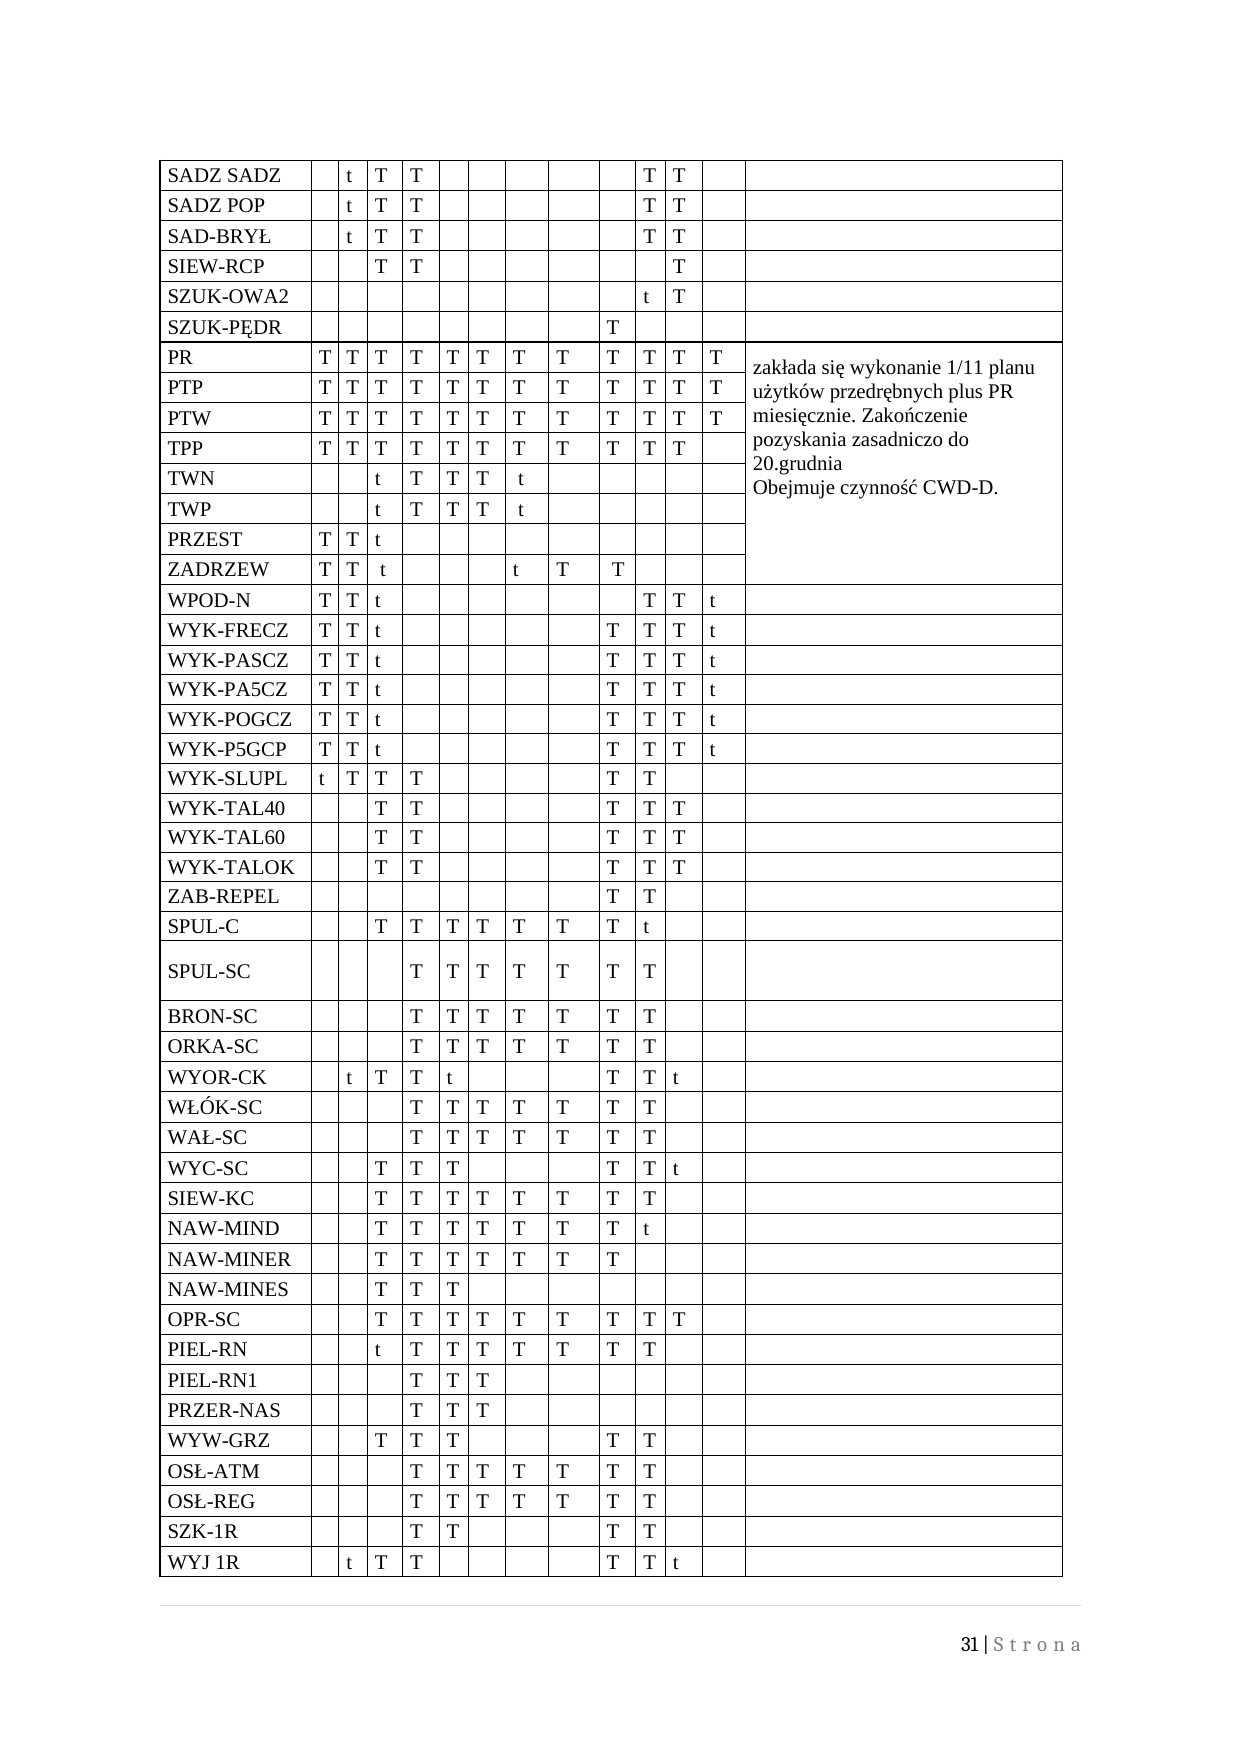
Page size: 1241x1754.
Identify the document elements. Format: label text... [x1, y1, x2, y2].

table_cell [636, 494, 665, 523]
table_cell T [636, 1426, 665, 1455]
table_cell [666, 1092, 702, 1122]
table_cell [746, 823, 1062, 852]
table_cell T [666, 161, 702, 190]
table_cell T [403, 823, 439, 852]
table_cell T [440, 433, 468, 463]
table_cell PRZER-NAS [161, 1395, 311, 1425]
table_cell T [636, 882, 665, 911]
table_cell [746, 1214, 1062, 1243]
table_cell T [703, 373, 745, 402]
table_cell T [600, 764, 635, 792]
table_cell T [666, 251, 702, 281]
table_cell [312, 794, 338, 822]
table_cell [339, 1183, 367, 1212]
table_cell NAW-MIND [161, 1214, 311, 1243]
table_cell [339, 941, 367, 1000]
table_cell [746, 1274, 1062, 1303]
table_cell t [368, 464, 402, 493]
table_cell [312, 221, 338, 250]
table_cell T [506, 373, 548, 402]
table_cell [703, 823, 745, 852]
table_cell [666, 1183, 702, 1212]
table_cell [506, 1062, 548, 1091]
table_cell PR [161, 343, 311, 372]
table_cell [636, 1244, 665, 1273]
table_cell [703, 494, 745, 523]
table_cell [506, 734, 548, 763]
table_cell T [339, 615, 367, 644]
table_cell t [368, 524, 402, 553]
table_cell T [440, 464, 468, 493]
table_cell [600, 221, 635, 250]
table_cell T [549, 1001, 599, 1031]
table_cell [549, 161, 599, 190]
table_cell T [469, 1395, 505, 1425]
table_cell t [368, 615, 402, 644]
table_cell [312, 1547, 338, 1576]
table_cell T [339, 373, 367, 402]
table_cell [703, 882, 745, 911]
table_cell [339, 912, 367, 940]
table_cell T [368, 403, 402, 432]
table_cell [368, 1001, 402, 1031]
table_cell [506, 161, 548, 190]
table_cell T [368, 1426, 402, 1455]
table_cell T [600, 1183, 635, 1212]
table_cell [703, 1305, 745, 1334]
table_cell T [368, 794, 402, 822]
table_cell [440, 282, 468, 311]
table_cell T [600, 705, 635, 733]
table_cell T [469, 941, 505, 1000]
table_cell [368, 1123, 402, 1152]
table_cell [746, 1426, 1062, 1455]
table_cell [312, 1274, 338, 1303]
table_cell T [636, 1517, 665, 1546]
table_cell t [703, 585, 745, 614]
table_cell [549, 1274, 599, 1303]
table_cell [666, 1274, 702, 1303]
table_cell T [368, 1244, 402, 1273]
table_cell T [600, 373, 635, 402]
table_cell [703, 524, 745, 553]
table_cell [339, 1335, 367, 1364]
table_cell [549, 615, 599, 644]
table_cell [506, 675, 548, 704]
table_cell T [368, 912, 402, 940]
table_cell [746, 882, 1062, 911]
table_cell T [469, 1365, 505, 1394]
table_cell [339, 1456, 367, 1485]
table_cell T [600, 1062, 635, 1091]
table_cell T [600, 1123, 635, 1152]
table_cell t [506, 494, 548, 523]
table_cell [339, 1365, 367, 1394]
table_cell T [600, 912, 635, 940]
table_cell [469, 221, 505, 250]
table_cell T [403, 1486, 439, 1516]
table_cell [703, 794, 745, 822]
table_cell ZADRZEW [161, 555, 311, 584]
table_cell [666, 524, 702, 553]
table_cell T [440, 1183, 468, 1212]
table_cell T [506, 1032, 548, 1061]
table_cell T [549, 1305, 599, 1334]
table_cell T [666, 343, 702, 372]
table_cell WYJ 1R [161, 1547, 311, 1576]
table_cell WYC-SC [161, 1153, 311, 1182]
table_cell T [549, 555, 599, 584]
table_cell [368, 1365, 402, 1394]
table_cell [368, 1517, 402, 1546]
table_cell TWP [161, 494, 311, 523]
table_cell [666, 555, 702, 584]
table_cell [746, 1123, 1062, 1152]
table_cell T [440, 373, 468, 402]
table_cell [469, 1517, 505, 1546]
table_cell [549, 1153, 599, 1182]
table_cell [469, 882, 505, 911]
table_cell [703, 1517, 745, 1546]
table_cell T [506, 433, 548, 463]
table_cell WYK-PASCZ [161, 646, 311, 674]
table_cell [549, 585, 599, 614]
table_cell T [666, 615, 702, 644]
table_cell WYK-PA5CZ [161, 675, 311, 704]
table_cell T [506, 1123, 548, 1152]
table_cell OSŁ-REG [161, 1486, 311, 1516]
table_cell T [469, 1456, 505, 1485]
table_cell PTP [161, 373, 311, 402]
table_cell [636, 1365, 665, 1394]
table_cell [746, 221, 1062, 250]
table_cell [339, 853, 367, 881]
table_cell [703, 161, 745, 190]
table_cell [549, 734, 599, 763]
table_cell [403, 312, 439, 341]
table_cell [312, 1305, 338, 1334]
table_cell [746, 1092, 1062, 1122]
table_cell T [368, 1183, 402, 1212]
table_cell T [469, 343, 505, 372]
table_cell [312, 1486, 338, 1516]
table_cell T [549, 1214, 599, 1243]
table_cell T [636, 1456, 665, 1485]
table_cell [703, 764, 745, 792]
table_cell ORKA-SC [161, 1032, 311, 1061]
table_cell [746, 1032, 1062, 1061]
table_cell T [506, 912, 548, 940]
table_cell [469, 1274, 505, 1303]
table_cell [469, 585, 505, 614]
table_cell SPUL-SC [161, 941, 311, 1000]
table_cell [469, 251, 505, 281]
table_cell [703, 1183, 745, 1212]
table_cell [312, 1183, 338, 1212]
table_cell [469, 823, 505, 852]
table_cell T [440, 1274, 468, 1303]
table_cell [339, 1305, 367, 1334]
table_cell T [666, 734, 702, 763]
table_cell T [469, 464, 505, 493]
table_cell T [600, 1547, 635, 1576]
table_cell T [368, 1547, 402, 1576]
table_cell T [339, 646, 367, 674]
table_cell [312, 1456, 338, 1485]
table_cell T [440, 1426, 468, 1455]
table_cell T [440, 1305, 468, 1334]
table_cell [368, 1456, 402, 1485]
table_cell [339, 882, 367, 911]
table_cell T [666, 1305, 702, 1334]
table_cell [703, 464, 745, 493]
table_cell T [666, 191, 702, 220]
table_cell [746, 734, 1062, 763]
table_cell [440, 191, 468, 220]
table_cell T [403, 794, 439, 822]
table_cell T [403, 1092, 439, 1122]
table_cell [440, 585, 468, 614]
table_cell WYK-TAL60 [161, 823, 311, 852]
table_cell [368, 1092, 402, 1122]
table_cell T [549, 941, 599, 1000]
table_cell t [506, 464, 548, 493]
table_cell [312, 1395, 338, 1425]
table_cell [666, 1486, 702, 1516]
table_cell [403, 282, 439, 311]
table_cell [312, 1032, 338, 1061]
table_cell T [666, 823, 702, 852]
table_cell T [666, 282, 702, 311]
table_cell T [549, 1123, 599, 1152]
table_cell T [636, 1001, 665, 1031]
table_cell [666, 1032, 702, 1061]
table_cell [746, 1062, 1062, 1091]
table_cell T [600, 734, 635, 763]
table_cell T [403, 1365, 439, 1394]
table_cell [600, 1274, 635, 1303]
table_cell T [403, 941, 439, 1000]
table_cell [506, 882, 548, 911]
table_cell t [339, 161, 367, 190]
table_cell T [403, 1517, 439, 1546]
table_cell [368, 282, 402, 311]
table_cell T [666, 373, 702, 402]
table_cell t [368, 1335, 402, 1364]
table_cell [666, 1001, 702, 1031]
table_cell T [312, 615, 338, 644]
table_cell [440, 524, 468, 553]
table_cell [506, 1426, 548, 1455]
table_cell [440, 705, 468, 733]
table_cell [746, 1517, 1062, 1546]
table_cell T [469, 1244, 505, 1273]
table_cell [440, 853, 468, 881]
table_cell [666, 1365, 702, 1394]
table_cell T [600, 1032, 635, 1061]
table_cell T [368, 823, 402, 852]
table_cell [469, 191, 505, 220]
table_cell T [403, 464, 439, 493]
table_cell BRON-SC [161, 1001, 311, 1031]
table_cell [636, 555, 665, 584]
table_cell [746, 646, 1062, 674]
table_cell T [403, 1274, 439, 1303]
table_cell T [368, 221, 402, 250]
table_cell T [403, 191, 439, 220]
table_cell t [703, 705, 745, 733]
table_cell [440, 675, 468, 704]
table_cell SAD-BRYŁ [161, 221, 311, 250]
table_cell T [600, 555, 635, 584]
table_cell [506, 646, 548, 674]
table_cell t [339, 1062, 367, 1091]
table_cell [746, 1335, 1062, 1364]
table_cell [746, 764, 1062, 792]
table_cell [600, 251, 635, 281]
table_cell [339, 1274, 367, 1303]
table_cell T [636, 615, 665, 644]
table_cell SPUL-C [161, 912, 311, 940]
table_cell OPR-SC [161, 1305, 311, 1334]
table_cell [312, 191, 338, 220]
table_cell T [469, 1183, 505, 1212]
table_cell T [339, 555, 367, 584]
table_cell T [403, 912, 439, 940]
table_cell T [636, 1123, 665, 1152]
table_cell T [600, 1456, 635, 1485]
table_cell T [440, 1123, 468, 1152]
table_cell [312, 312, 338, 341]
table_cell T [636, 1486, 665, 1516]
table_cell ZAB-REPEL [161, 882, 311, 911]
table_cell T [339, 764, 367, 792]
table_cell T [636, 646, 665, 674]
table_cell T [666, 705, 702, 733]
table_cell T [368, 343, 402, 372]
table_cell [549, 312, 599, 341]
table_cell [469, 555, 505, 584]
table_cell [746, 1365, 1062, 1394]
table_cell [506, 764, 548, 792]
table_cell [440, 734, 468, 763]
table_cell [666, 882, 702, 911]
table_cell T [339, 675, 367, 704]
table_cell T [440, 1244, 468, 1273]
table_cell [368, 1395, 402, 1425]
table_cell [312, 912, 338, 940]
table_cell T [600, 1426, 635, 1455]
table_cell [469, 1062, 505, 1091]
table_cell [746, 251, 1062, 281]
table_cell t [440, 1062, 468, 1091]
table_cell [506, 524, 548, 553]
table_cell [312, 1214, 338, 1243]
table_cell t [368, 734, 402, 763]
table_cell [312, 823, 338, 852]
table_cell [549, 191, 599, 220]
table_cell [469, 734, 505, 763]
table_cell SZUK-OWA2 [161, 282, 311, 311]
table_cell [746, 853, 1062, 881]
table_cell [600, 494, 635, 523]
table_cell [403, 585, 439, 614]
table_cell T [368, 1305, 402, 1334]
table_cell T [403, 403, 439, 432]
table_cell T [440, 941, 468, 1000]
table_cell T [469, 1486, 505, 1516]
table_cell [549, 675, 599, 704]
table_cell T [636, 675, 665, 704]
table_cell T [506, 1092, 548, 1122]
table_cell T [636, 823, 665, 852]
table_cell [703, 1547, 745, 1576]
table_cell PIEL-RN [161, 1335, 311, 1364]
table_cell T [506, 1001, 548, 1031]
table_cell [666, 1517, 702, 1546]
table_cell SADZ SADZ [161, 161, 311, 190]
table_cell T [312, 705, 338, 733]
table_cell T [403, 1547, 439, 1576]
table_cell [368, 312, 402, 341]
table_cell T [312, 555, 338, 584]
table_cell T [636, 1153, 665, 1182]
table_cell WAŁ-SC [161, 1123, 311, 1152]
table_cell [703, 1335, 745, 1364]
table_cell T [339, 705, 367, 733]
table_cell T [312, 433, 338, 463]
table_cell [549, 1365, 599, 1394]
table_cell [746, 1153, 1062, 1182]
table_cell [312, 1153, 338, 1182]
table_cell T [636, 764, 665, 792]
table_cell [440, 251, 468, 281]
table_cell [703, 1274, 745, 1303]
table_cell [703, 1001, 745, 1031]
table_cell [440, 555, 468, 584]
table_cell [703, 941, 745, 1000]
table_cell T [440, 1214, 468, 1243]
table_cell [549, 494, 599, 523]
table_cell T [666, 675, 702, 704]
table_cell T [469, 433, 505, 463]
table_cell [312, 941, 338, 1000]
table_cell t [666, 1547, 702, 1576]
table_cell PRZEST [161, 524, 311, 553]
table_cell T [368, 1153, 402, 1182]
table_cell [469, 524, 505, 553]
table_cell WYK-P5GCP [161, 734, 311, 763]
table_cell [666, 494, 702, 523]
table_cell [549, 1426, 599, 1455]
table_cell T [506, 403, 548, 432]
table_cell T [549, 373, 599, 402]
table_cell t [368, 646, 402, 674]
table_cell TPP [161, 433, 311, 463]
table_cell [549, 1062, 599, 1091]
table_cell [506, 312, 548, 341]
table_cell T [666, 853, 702, 881]
table_cell T [549, 1244, 599, 1273]
table_cell T [368, 1214, 402, 1243]
table_cell WŁÓK-SC [161, 1092, 311, 1122]
table_cell T [440, 1092, 468, 1122]
table_cell [312, 1335, 338, 1364]
table_cell [703, 555, 745, 584]
table_cell T [636, 1183, 665, 1212]
table_cell [368, 1032, 402, 1061]
table_cell [666, 1395, 702, 1425]
table_cell t [666, 1062, 702, 1091]
table_cell [469, 646, 505, 674]
table_cell [339, 1517, 367, 1546]
table_cell T [469, 373, 505, 402]
table_cell T [600, 433, 635, 463]
table_cell [666, 912, 702, 940]
table_cell T [469, 1335, 505, 1364]
table_cell T [636, 433, 665, 463]
table_cell T [339, 585, 367, 614]
table_cell t [506, 555, 548, 584]
table_cell [339, 794, 367, 822]
table_cell [469, 1426, 505, 1455]
table_cell T [403, 1153, 439, 1182]
table_cell T [368, 1274, 402, 1303]
table_cell [469, 1153, 505, 1182]
table_cell [440, 764, 468, 792]
table_cell [403, 555, 439, 584]
table_cell [549, 1517, 599, 1546]
table_cell [703, 1244, 745, 1273]
table_cell [403, 882, 439, 911]
table_cell T [440, 1032, 468, 1061]
table_cell [549, 646, 599, 674]
table_cell [403, 615, 439, 644]
table_cell T [549, 1335, 599, 1364]
table_cell T [600, 403, 635, 432]
table_cell T [403, 1305, 439, 1334]
table_cell t [312, 764, 338, 792]
table_cell T [666, 646, 702, 674]
table_cell [506, 705, 548, 733]
table_cell T [403, 161, 439, 190]
table_cell TWN [161, 464, 311, 493]
table_cell [506, 585, 548, 614]
table_cell [703, 282, 745, 311]
table_cell [469, 853, 505, 881]
table_cell [506, 794, 548, 822]
table_cell [339, 1214, 367, 1243]
table_cell T [506, 1244, 548, 1273]
table_cell WYK-POGCZ [161, 705, 311, 733]
table_cell T [600, 823, 635, 852]
table_cell T [549, 1032, 599, 1061]
table_cell T [403, 1183, 439, 1212]
table_cell t [636, 282, 665, 311]
table_cell T [403, 1244, 439, 1273]
table_cell T [600, 794, 635, 822]
table_cell T [312, 524, 338, 553]
table_cell [666, 941, 702, 1000]
table_cell [368, 882, 402, 911]
table_cell T [666, 403, 702, 432]
table_cell [636, 464, 665, 493]
table_cell [600, 191, 635, 220]
table_cell T [636, 794, 665, 822]
table_cell T [549, 1183, 599, 1212]
table_cell [440, 221, 468, 250]
table_cell T [549, 1092, 599, 1122]
table_cell T [549, 912, 599, 940]
table_cell [469, 675, 505, 704]
table_cell SADZ POP [161, 191, 311, 220]
table_cell T [600, 1001, 635, 1031]
table_cell [469, 1547, 505, 1576]
table_cell t [703, 646, 745, 674]
table_cell [703, 433, 745, 463]
table_cell T [339, 524, 367, 553]
table_cell [403, 675, 439, 704]
table_cell T [403, 1001, 439, 1031]
table_cell [506, 615, 548, 644]
table_cell [746, 312, 1062, 341]
table_cell T [703, 403, 745, 432]
table_cell [403, 705, 439, 733]
table_cell T [440, 1335, 468, 1364]
table_cell [469, 282, 505, 311]
table_cell [339, 1426, 367, 1455]
table_cell [339, 312, 367, 341]
table_cell T [549, 1456, 599, 1485]
table_cell [339, 823, 367, 852]
table_cell [746, 675, 1062, 704]
table_cell [312, 464, 338, 493]
table_cell T [312, 734, 338, 763]
table_cell t [368, 494, 402, 523]
table_cell t [339, 1547, 367, 1576]
table_cell T [469, 403, 505, 432]
table_cell [549, 251, 599, 281]
table_cell [440, 823, 468, 852]
table_cell T [666, 585, 702, 614]
table_cell [469, 161, 505, 190]
table_cell T [703, 343, 745, 372]
table_cell [469, 705, 505, 733]
table_cell T [636, 1547, 665, 1576]
table_cell NAW-MINES [161, 1274, 311, 1303]
table_cell T [636, 1062, 665, 1091]
table_cell [312, 1062, 338, 1091]
table_cell T [312, 675, 338, 704]
table_cell T [339, 343, 367, 372]
table_cell T [440, 343, 468, 372]
table_cell WYK-TAL40 [161, 794, 311, 822]
table_cell [746, 585, 1062, 614]
table_cell [339, 1486, 367, 1516]
table_cell [666, 1456, 702, 1485]
table_cell [549, 221, 599, 250]
table_cell [339, 464, 367, 493]
table_cell [440, 615, 468, 644]
table_cell [506, 1274, 548, 1303]
table_cell t [368, 705, 402, 733]
table_cell [440, 646, 468, 674]
table_cell [549, 764, 599, 792]
table_cell T [549, 1486, 599, 1516]
table_cell [703, 912, 745, 940]
table_cell [312, 1244, 338, 1273]
table_cell [600, 464, 635, 493]
table_cell t [368, 555, 402, 584]
table_cell T [312, 343, 338, 372]
table_cell WYK-FRECZ [161, 615, 311, 644]
table_cell SIEW-KC [161, 1183, 311, 1212]
table_cell PIEL-RN1 [161, 1365, 311, 1394]
table_cell [312, 282, 338, 311]
table_cell T [368, 764, 402, 792]
table_cell [746, 1395, 1062, 1425]
table_cell [403, 734, 439, 763]
table_cell t [339, 221, 367, 250]
table_cell t [666, 1153, 702, 1182]
table_cell [600, 161, 635, 190]
table_cell [506, 853, 548, 881]
table_cell T [403, 251, 439, 281]
table_cell [312, 853, 338, 881]
table_cell [703, 221, 745, 250]
table_cell OSŁ-ATM [161, 1456, 311, 1485]
table_cell T [600, 882, 635, 911]
table_cell T [403, 373, 439, 402]
table_cell [403, 646, 439, 674]
table_cell T [600, 853, 635, 881]
table_cell [746, 794, 1062, 822]
table_cell [549, 524, 599, 553]
table_cell T [469, 1214, 505, 1243]
table_cell [506, 1153, 548, 1182]
table_cell T [636, 1305, 665, 1334]
table_cell T [600, 615, 635, 644]
table_cell T [368, 433, 402, 463]
table_cell T [549, 343, 599, 372]
table_cell [746, 1456, 1062, 1485]
table_cell [312, 1123, 338, 1152]
table_cell [312, 1092, 338, 1122]
table_cell WYOR-CK [161, 1062, 311, 1091]
table_cell T [403, 1123, 439, 1152]
table_cell [746, 615, 1062, 644]
table_cell T [600, 1305, 635, 1334]
table_cell T [666, 221, 702, 250]
table_cell T [506, 1214, 548, 1243]
table_cell T [403, 1214, 439, 1243]
table_cell T [312, 646, 338, 674]
table_cell [703, 1365, 745, 1394]
table_cell [600, 282, 635, 311]
table_cell T [636, 734, 665, 763]
table_cell [746, 1305, 1062, 1334]
table_cell [339, 1123, 367, 1152]
table_cell T [636, 1335, 665, 1364]
table_cell [312, 1001, 338, 1031]
table_cell [666, 1426, 702, 1455]
table_cell T [636, 1032, 665, 1061]
table_cell [703, 1456, 745, 1485]
table_cell T [636, 161, 665, 190]
table_cell T [469, 1305, 505, 1334]
table_cell T [549, 433, 599, 463]
table_cell [703, 1153, 745, 1182]
table_cell [600, 1365, 635, 1394]
table_cell [703, 1395, 745, 1425]
table_cell [666, 1123, 702, 1152]
table_cell T [636, 403, 665, 432]
table_cell T [440, 1365, 468, 1394]
table_cell [703, 1123, 745, 1152]
table_cell T [549, 403, 599, 432]
table_cell [636, 312, 665, 341]
table_cell [746, 282, 1062, 311]
table_cell [549, 464, 599, 493]
table_cell [600, 524, 635, 553]
table_cell [312, 1517, 338, 1546]
table_cell SIEW-RCP [161, 251, 311, 281]
table_cell [703, 1214, 745, 1243]
table_cell PTW [161, 403, 311, 432]
table_cell [469, 794, 505, 822]
table_cell zakłada się wykonanie 1/11 planu użytków przedrębnych plus PR miesięcznie. Zakończenie pozyskania zasadniczo do 20.grudnia Obejmuje czynność CWD-D. [746, 343, 1062, 584]
table_cell [636, 251, 665, 281]
table_cell [703, 1062, 745, 1091]
table_cell [746, 1486, 1062, 1516]
table_cell [312, 882, 338, 911]
table_cell SZK-1R [161, 1517, 311, 1546]
table_cell T [636, 853, 665, 881]
table_cell T [440, 1001, 468, 1031]
table_cell [549, 853, 599, 881]
table_cell T [440, 1395, 468, 1425]
table_cell [666, 1335, 702, 1364]
table_cell T [403, 221, 439, 250]
table_cell t [703, 734, 745, 763]
table_cell [703, 191, 745, 220]
table_cell T [440, 1517, 468, 1546]
table_cell [339, 494, 367, 523]
table_cell [636, 1395, 665, 1425]
table_cell t [368, 675, 402, 704]
table_cell T [469, 912, 505, 940]
table_cell [746, 1244, 1062, 1273]
table_cell T [600, 646, 635, 674]
table_cell T [600, 1092, 635, 1122]
table_cell t [339, 191, 367, 220]
table_cell T [506, 343, 548, 372]
table_cell [703, 853, 745, 881]
table_cell T [506, 1456, 548, 1485]
table_cell t [368, 585, 402, 614]
table_cell T [506, 941, 548, 1000]
table_cell WYW-GRZ [161, 1426, 311, 1455]
table_cell [506, 1365, 548, 1394]
table_cell [312, 494, 338, 523]
table_cell [549, 794, 599, 822]
table_cell T [339, 403, 367, 432]
table_cell T [403, 343, 439, 372]
table_cell [746, 161, 1062, 190]
table_cell SZUK-PĘDR [161, 312, 311, 341]
table_cell WYK-TALOK [161, 853, 311, 881]
table_cell T [600, 1517, 635, 1546]
table_cell [506, 1395, 548, 1425]
table_cell T [368, 853, 402, 881]
table_cell T [600, 1335, 635, 1364]
table_cell [549, 823, 599, 852]
table_cell [506, 823, 548, 852]
table_cell T [312, 585, 338, 614]
table_cell T [440, 1153, 468, 1182]
table_cell [339, 1153, 367, 1182]
table_cell [368, 1486, 402, 1516]
table_cell T [469, 1001, 505, 1031]
table_cell [312, 1365, 338, 1394]
table_cell T [600, 941, 635, 1000]
table_cell [666, 764, 702, 792]
table_cell [440, 312, 468, 341]
table_cell T [506, 1183, 548, 1212]
table_cell [403, 524, 439, 553]
table_cell [703, 1032, 745, 1061]
table_cell [666, 1214, 702, 1243]
table_cell T [403, 1456, 439, 1485]
table_cell T [600, 1153, 635, 1182]
table_cell [600, 585, 635, 614]
table_cell T [600, 343, 635, 372]
table_cell T [636, 705, 665, 733]
table_cell T [636, 373, 665, 402]
table_cell [746, 1001, 1062, 1031]
table_cell T [403, 764, 439, 792]
table_cell T [600, 1244, 635, 1273]
table_cell [746, 1183, 1062, 1212]
table_cell [312, 251, 338, 281]
table_cell [506, 282, 548, 311]
table_cell T [368, 161, 402, 190]
table_cell [746, 1547, 1062, 1576]
table_cell T [506, 1335, 548, 1364]
table_cell [440, 794, 468, 822]
table_cell [368, 941, 402, 1000]
table_cell [440, 1547, 468, 1576]
table_cell T [666, 433, 702, 463]
table_cell [666, 1244, 702, 1273]
table_cell T [636, 585, 665, 614]
table_cell [440, 161, 468, 190]
table_cell T [403, 1395, 439, 1425]
table_cell [600, 1395, 635, 1425]
table_cell [506, 191, 548, 220]
table_cell T [666, 794, 702, 822]
table_cell T [403, 1062, 439, 1091]
table_cell T [636, 221, 665, 250]
table_cell [339, 1092, 367, 1122]
table_cell T [339, 734, 367, 763]
table_cell T [440, 912, 468, 940]
table_cell T [469, 1123, 505, 1152]
table_cell [666, 464, 702, 493]
table_cell T [403, 433, 439, 463]
table_cell [549, 282, 599, 311]
table_cell t [636, 1214, 665, 1243]
table_cell [506, 251, 548, 281]
table_cell T [440, 1456, 468, 1485]
table_cell [506, 221, 548, 250]
table_cell NAW-MINER [161, 1244, 311, 1273]
table_cell [469, 312, 505, 341]
table_cell [703, 1486, 745, 1516]
table_cell T [636, 343, 665, 372]
table_cell [746, 941, 1062, 1000]
table_cell T [403, 1032, 439, 1061]
table_cell [549, 882, 599, 911]
table_cell WYK-SLUPL [161, 764, 311, 792]
table_cell [506, 1517, 548, 1546]
table_cell [506, 1547, 548, 1576]
table_cell T [403, 1426, 439, 1455]
table_cell T [368, 191, 402, 220]
table_cell [339, 1032, 367, 1061]
table_cell [469, 615, 505, 644]
table_cell T [636, 191, 665, 220]
table_cell T [600, 312, 635, 341]
table_cell [703, 312, 745, 341]
table_cell WPOD-N [161, 585, 311, 614]
table_cell T [440, 403, 468, 432]
table_cell [549, 1395, 599, 1425]
table_cell T [368, 373, 402, 402]
table_cell [312, 161, 338, 190]
table_cell [339, 1395, 367, 1425]
table_cell [549, 705, 599, 733]
table_cell [703, 1426, 745, 1455]
table_cell [703, 251, 745, 281]
table_cell [339, 251, 367, 281]
table_cell T [636, 1092, 665, 1122]
table_cell T [600, 675, 635, 704]
table_cell T [312, 403, 338, 432]
table_cell [549, 1547, 599, 1576]
table_cell T [600, 1214, 635, 1243]
table_cell [746, 912, 1062, 940]
table_cell t [703, 615, 745, 644]
table_cell T [440, 494, 468, 523]
table_cell [312, 1426, 338, 1455]
table_cell [339, 282, 367, 311]
table_cell t [636, 912, 665, 940]
table_cell [703, 1092, 745, 1122]
table_cell [636, 524, 665, 553]
table_cell T [403, 853, 439, 881]
table_cell [339, 1244, 367, 1273]
table_cell T [312, 373, 338, 402]
table_cell [666, 312, 702, 341]
table_cell [746, 191, 1062, 220]
table_cell T [403, 1335, 439, 1364]
table_cell T [506, 1305, 548, 1334]
table_cell T [469, 1092, 505, 1122]
table_cell T [403, 494, 439, 523]
table_cell [469, 764, 505, 792]
table_cell [339, 1001, 367, 1031]
table_cell T [600, 1486, 635, 1516]
table_cell [636, 1274, 665, 1303]
table_cell [440, 882, 468, 911]
table_cell T [469, 494, 505, 523]
table_cell T [368, 1062, 402, 1091]
table_cell T [440, 1486, 468, 1516]
table_cell T [339, 433, 367, 463]
table_cell T [368, 251, 402, 281]
table_cell T [469, 1032, 505, 1061]
table_cell T [506, 1486, 548, 1516]
table_cell T [636, 941, 665, 1000]
table_cell t [703, 675, 745, 704]
table_cell [746, 705, 1062, 733]
